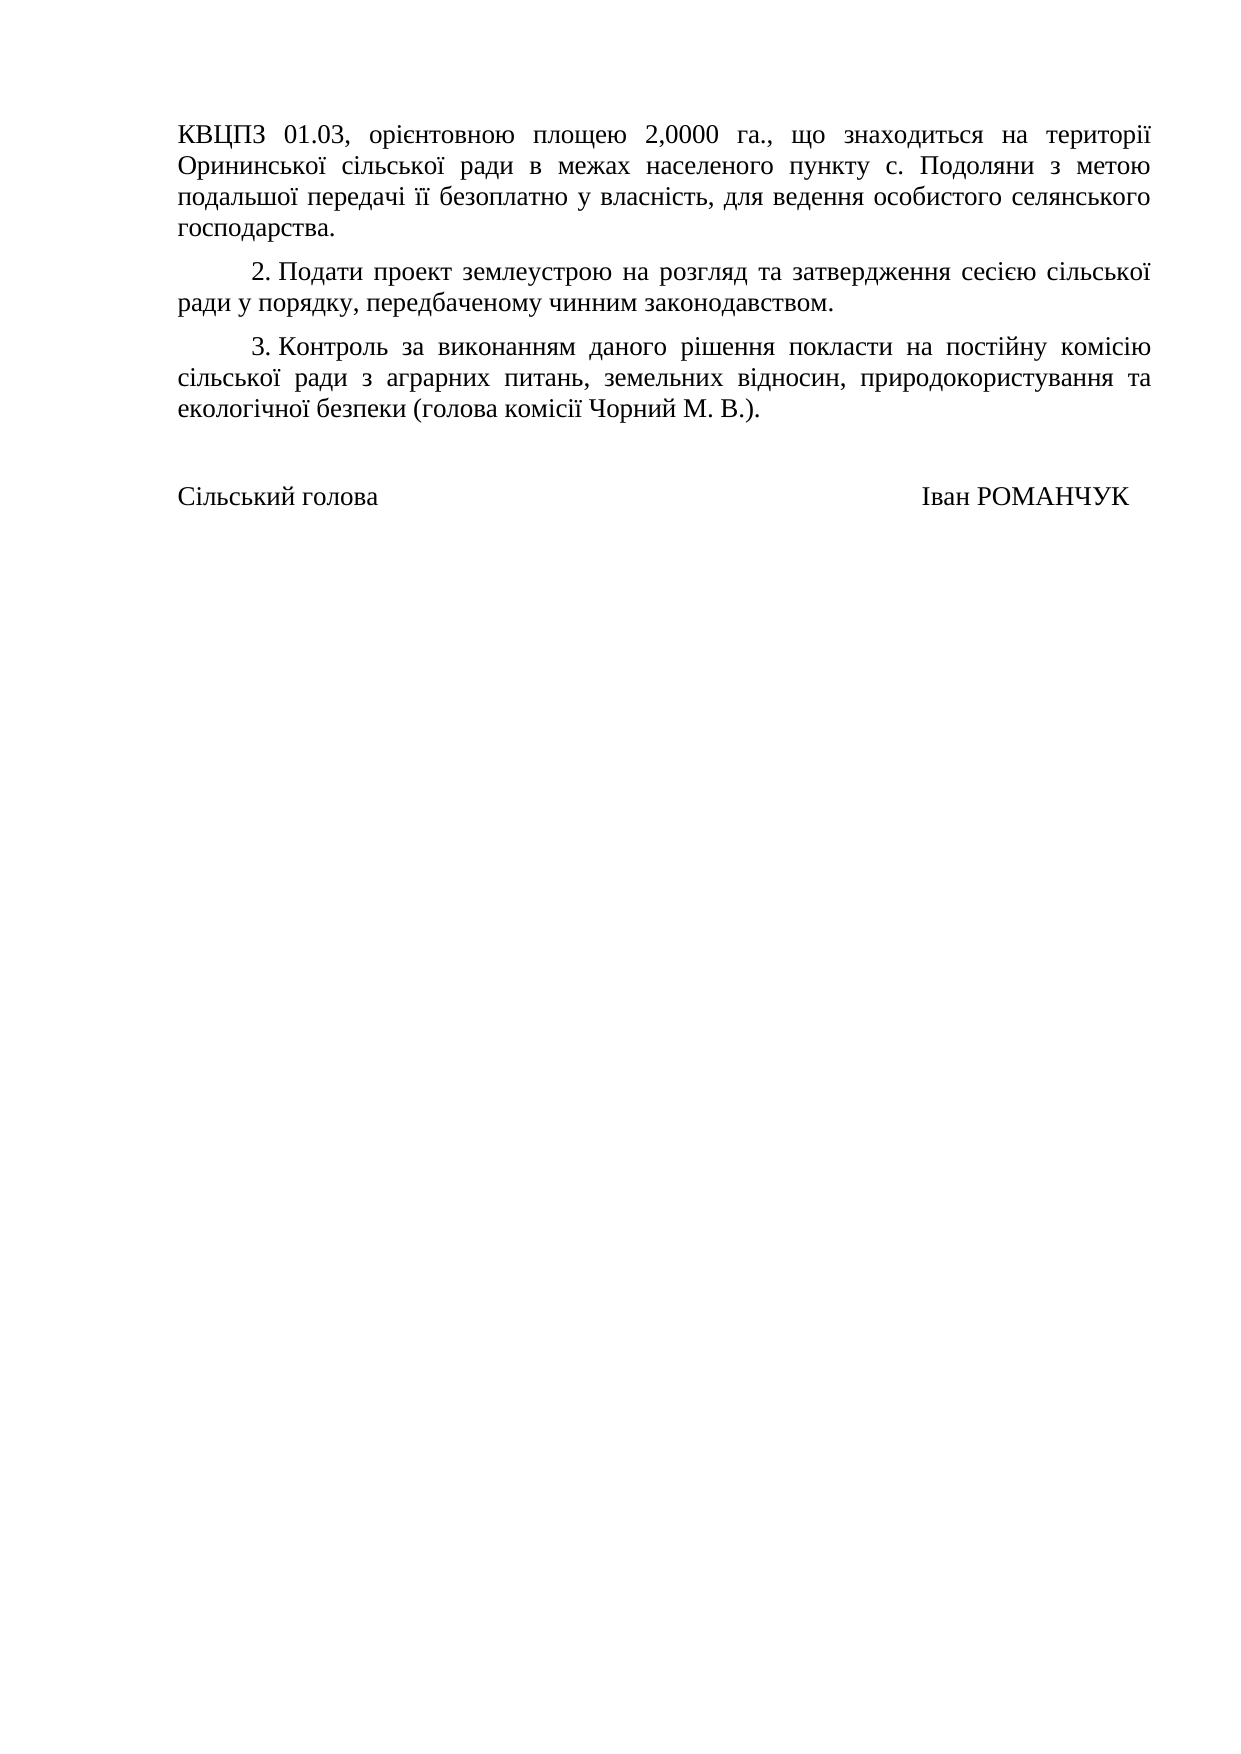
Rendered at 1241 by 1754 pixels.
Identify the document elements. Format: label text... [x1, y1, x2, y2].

text Сільський голова Іван РОМАНЧУК [177, 479, 1152, 511]
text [177, 118, 1152, 243]
text 2. Подати проект землеустрою на розгляд та затвердження сесією сільської ради у порядку, передбаченому чинним законодавством. [177, 255, 1152, 317]
text 3. Контроль за виконанням даного рішення покласти на постійну комісію сільської ради з аграрних питань, земельних відносин, природокористування та екологічної безпеки (голова комісії Чорний М. В.). [177, 330, 1152, 423]
